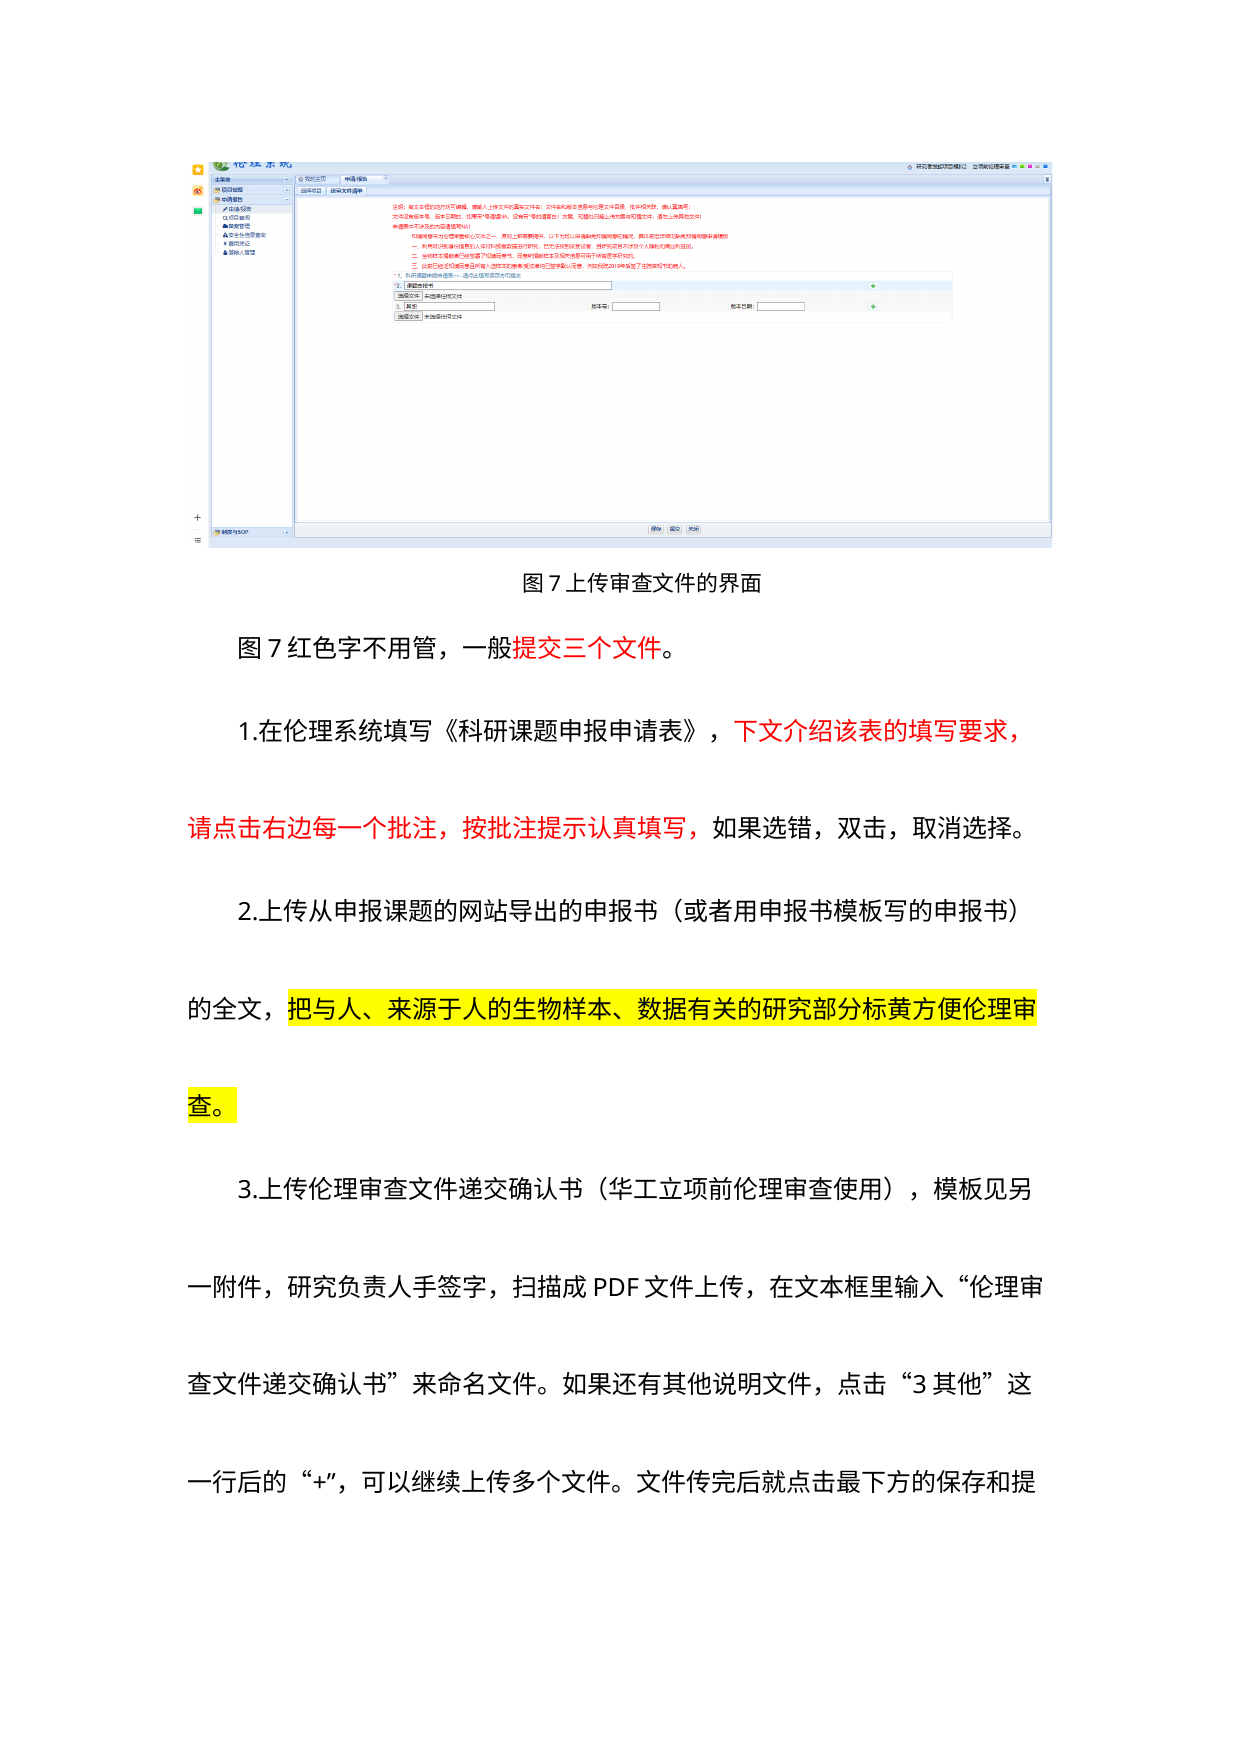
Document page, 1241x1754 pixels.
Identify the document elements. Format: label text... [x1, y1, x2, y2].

picture [187, 162, 1053, 548]
text 1.在伦理系统填写《科研课题申报申请表》，下文介绍该表的填写要求，请点击右边每一个批注，按批注提示认真填写，如果选错，双击，取消选择。 [187, 697, 1053, 859]
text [187, 1156, 1053, 1513]
text 图7上传审查文件的界面 [231, 565, 1053, 598]
text 2.上传从申报课题的网站导出的申报书（或者用申报书模板写的申报书）的全文，把与人、来源于人的生物样本、数据有关的研究部分标黄方便伦理审查。 [187, 877, 1053, 1137]
text 图7红色字不用管，一般提交三个文件。 [187, 614, 1053, 679]
